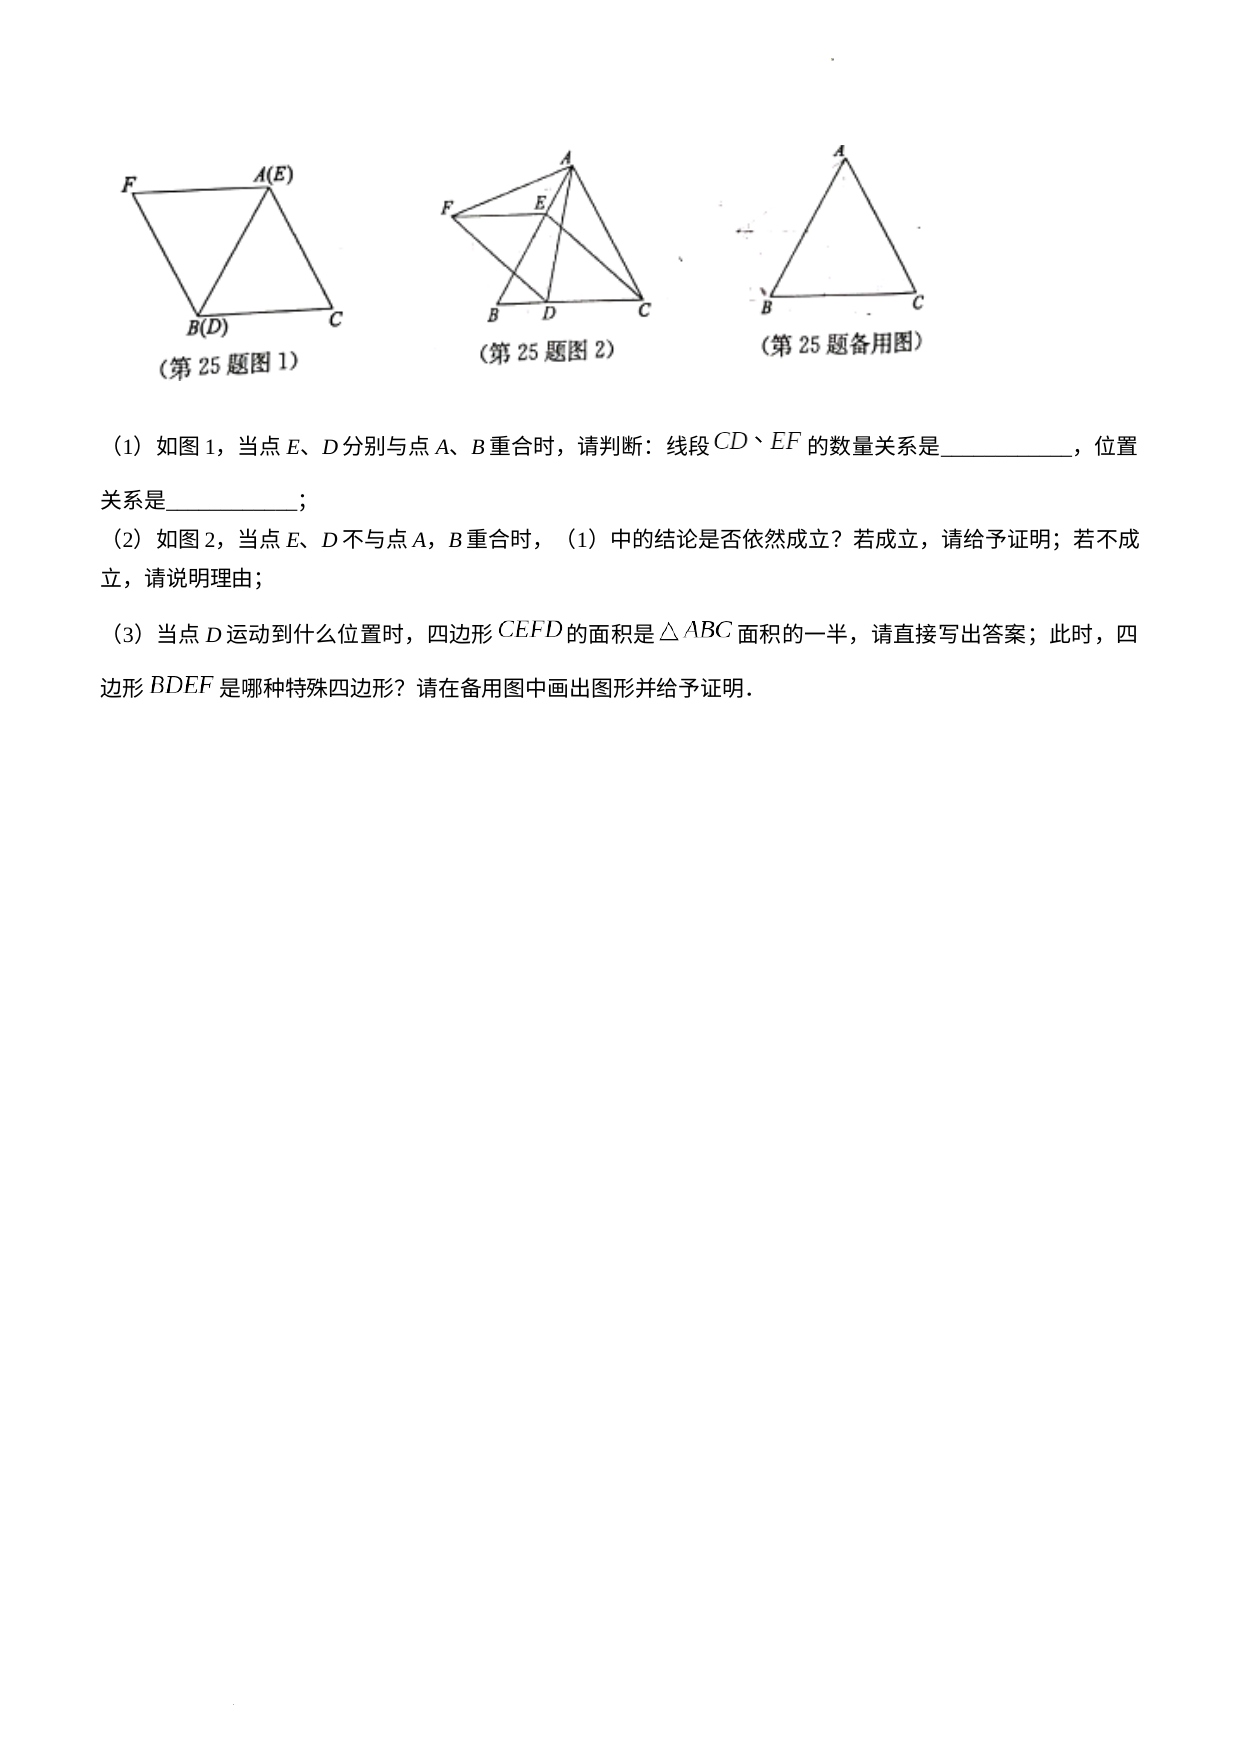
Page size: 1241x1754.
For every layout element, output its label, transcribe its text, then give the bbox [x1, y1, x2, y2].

text （2）如图2，当点E、D不与点A，B重合时，（1）中的结论是否依然成立？若成立，请给予证明；若不成立，请说明理由； [100, 521, 1140, 593]
text （1）如图1，当点E、D分别与点A、B重合时，请判断：线段的数量关系是____________，位置关系是____________； [100, 411, 1140, 515]
text （3）当点D运动到什么位置时，四边形的面积是面积的一半，请直接写出答案；此时，四边形是哪种特殊四边形？请在备用图中画出图形并给予证明． [100, 599, 1140, 703]
picture [100, 145, 938, 381]
